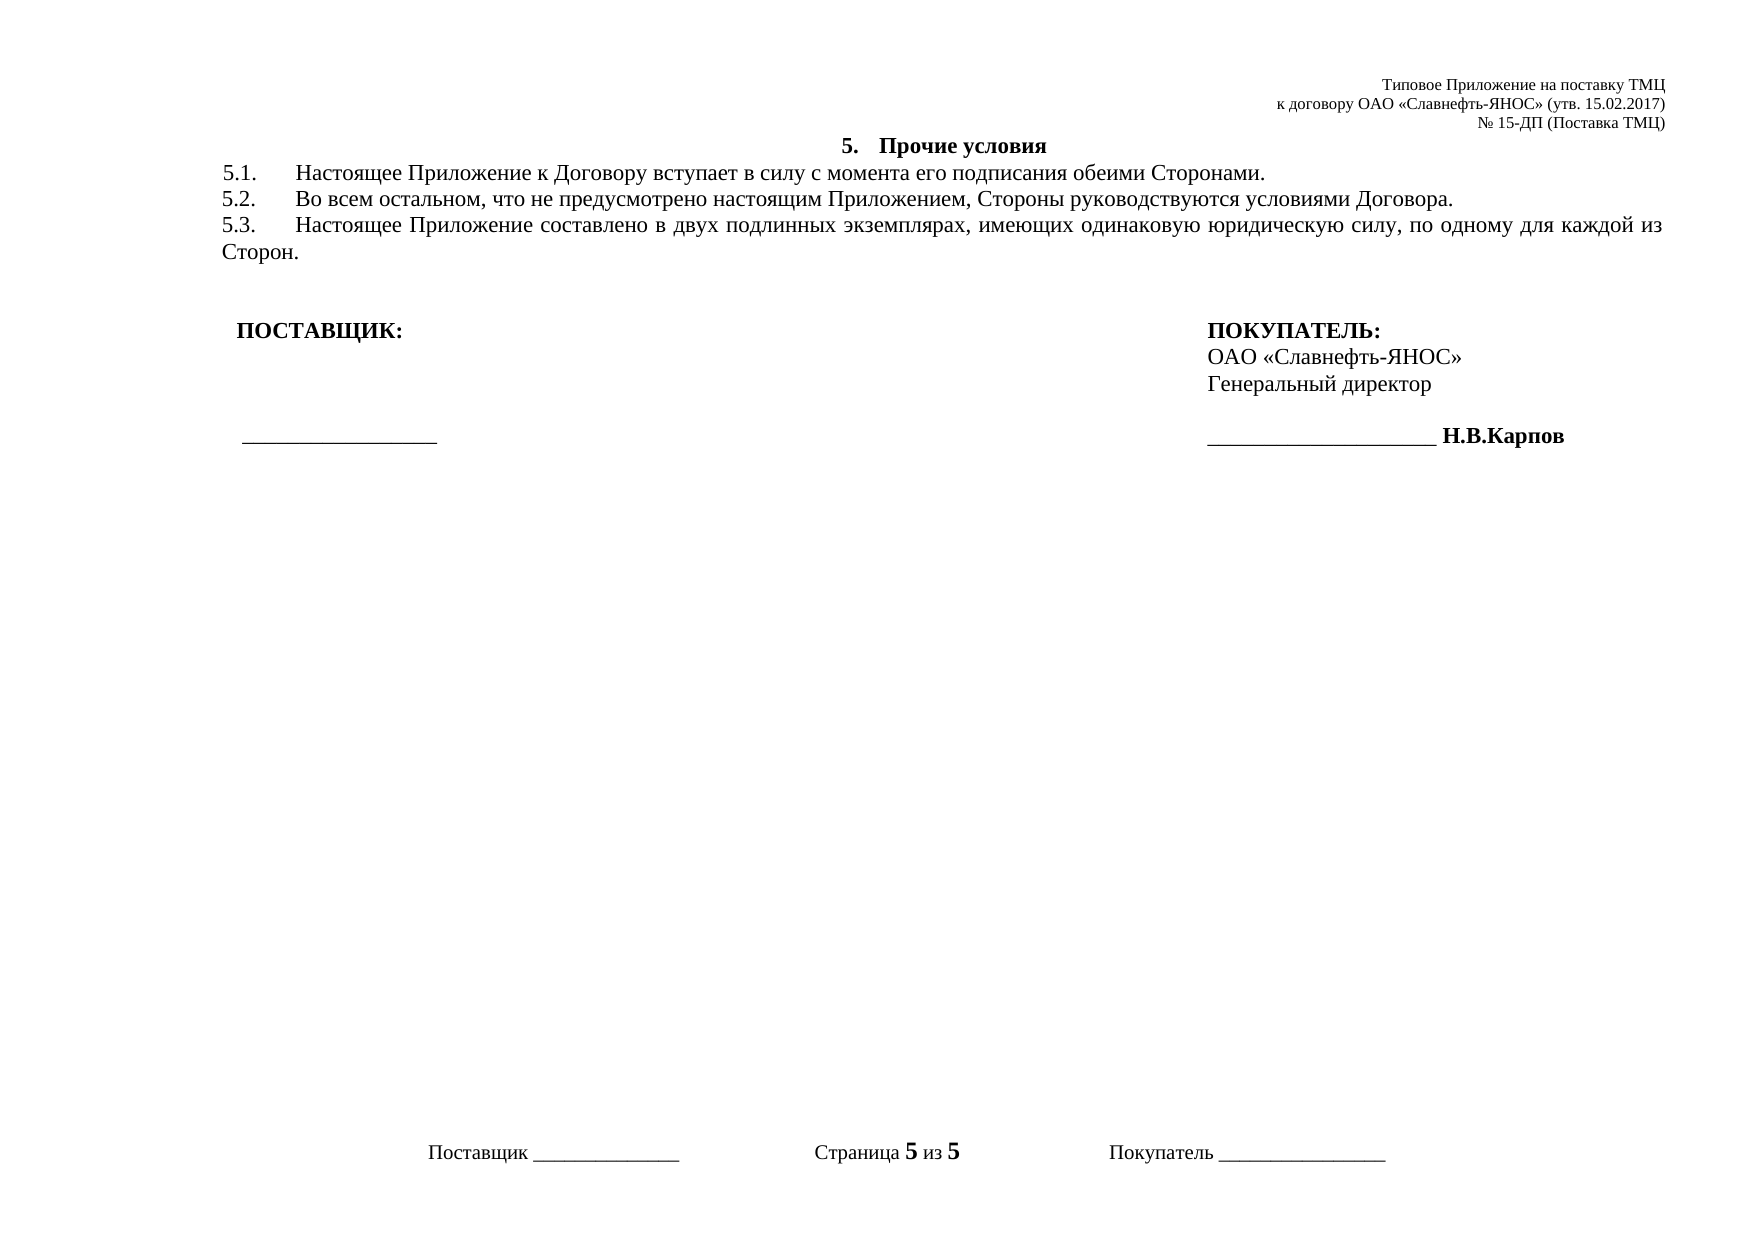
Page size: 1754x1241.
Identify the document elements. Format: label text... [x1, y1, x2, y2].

text 5.1. Настоящее Приложение к Договору вступает в силу с момента его подписания обеими Сторонами. [223, 159, 1665, 185]
text 5.2. Во всем остальном, что не предусмотрено настоящим Приложением, Стороны руководствуются условиями Договора. [222, 185, 1665, 212]
text 5.3. Настоящее Приложение составлено в двух подлинных экземплярах, имеющих одинаковую юридическую силу, по одному для каждой из Сторон. [222, 212, 1665, 264]
list Прочие условия [223, 132, 1665, 159]
table_header ПОКУПАТЕЛЬ: ОАО «Славнефть-ЯНОС» Генеральный директор ____________________ [1196, 317, 1734, 471]
table_header ПОСТАВЩИК: [135, 317, 1196, 471]
